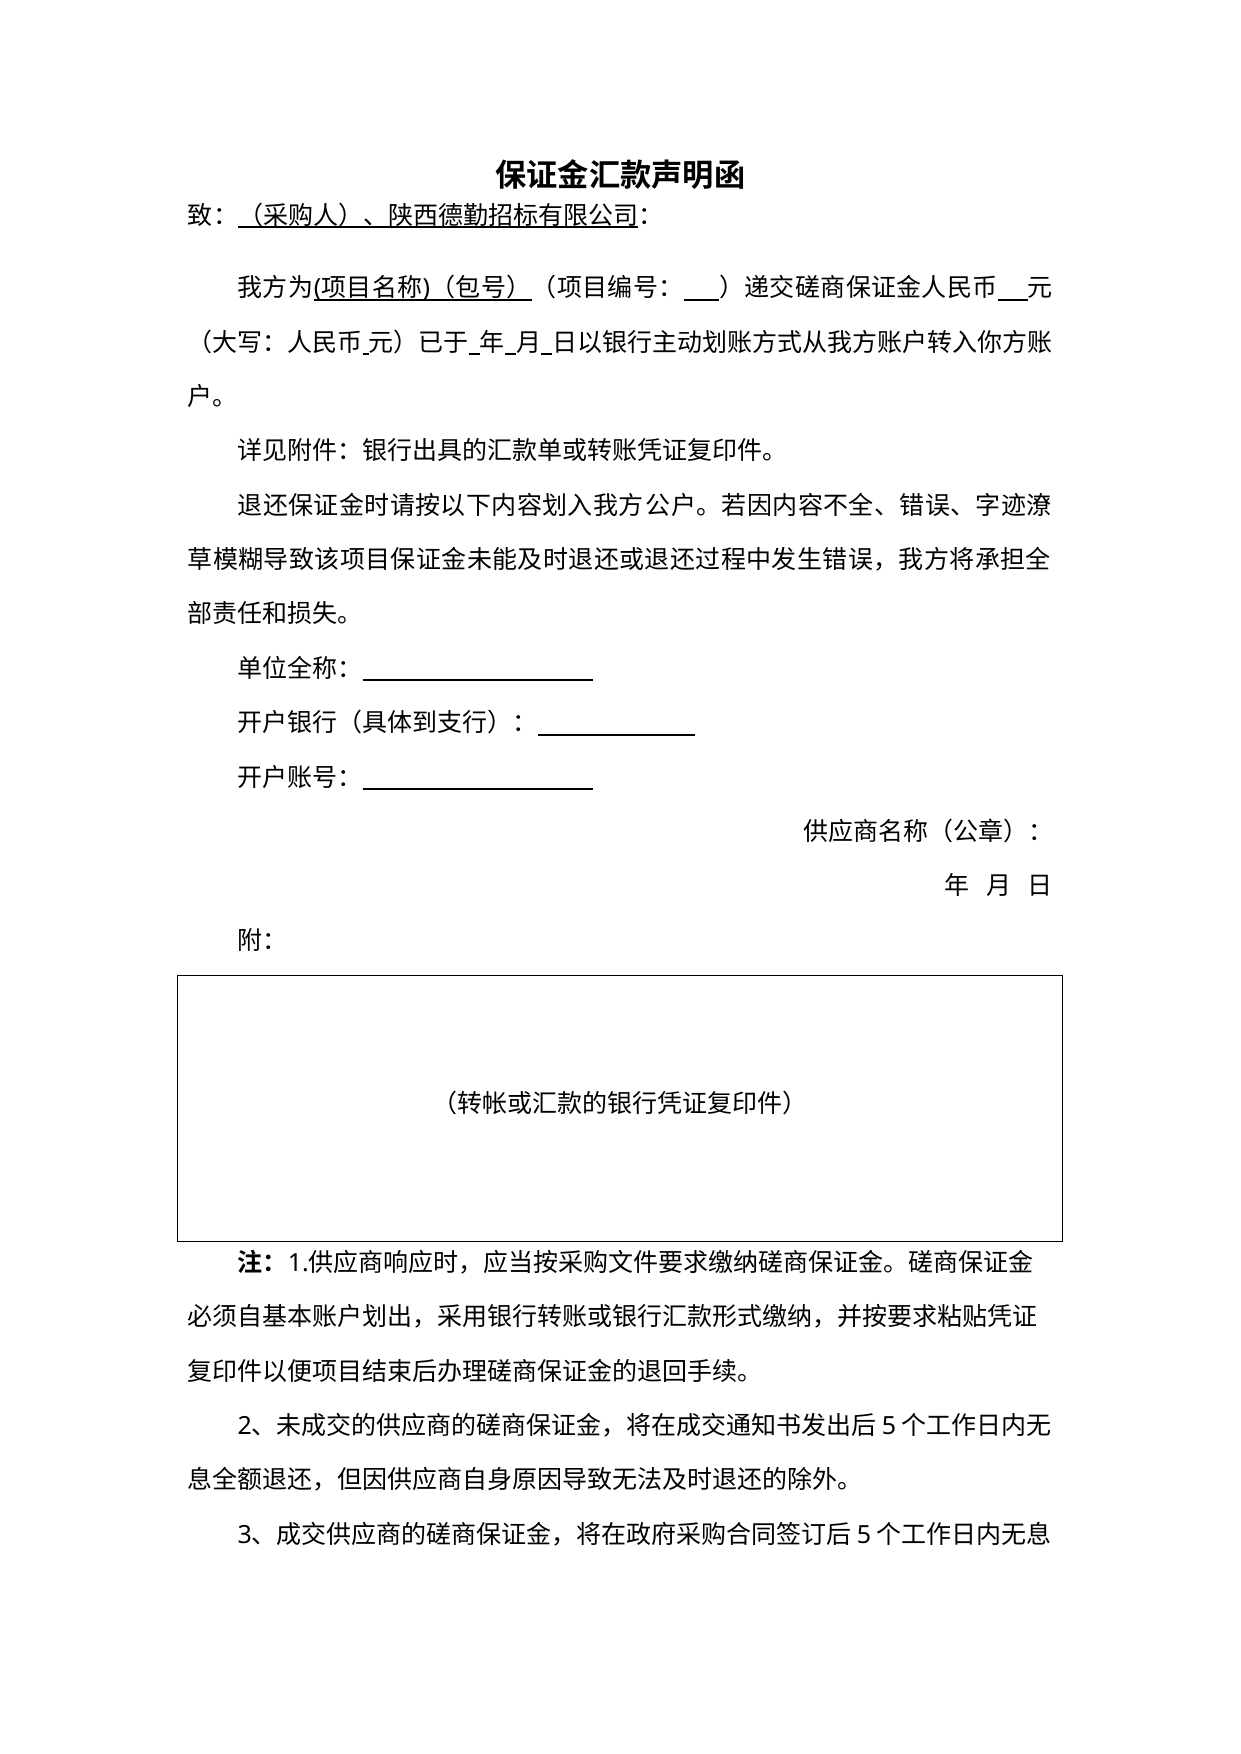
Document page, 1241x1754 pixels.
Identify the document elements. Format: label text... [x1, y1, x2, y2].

text 年 月 日 [187, 866, 1053, 902]
text 致：（采购人）、陕西德勤招标有限公司： [187, 195, 1053, 231]
text 我方为(项目名称)（包号）（项目编号： ）递交磋商保证金人民币 元（大写：人民币 元）已于 年 月 日以银行主动划账方式从我方账户转入你方账户。 [187, 268, 1053, 413]
text 保证金汇款声明函 [187, 150, 1053, 195]
text 详见附件：银行出具的汇款单或转账凭证复印件。 [187, 431, 1053, 467]
text 单位全称： [187, 648, 1053, 684]
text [187, 1514, 1053, 1550]
table_header （转帐或汇款的银行凭证复印件） [178, 976, 1062, 1241]
text 2、未成交的供应商的磋商保证金，将在成交通知书发出后5个工作日内无息全额退还，但因供应商自身原因导致无法及时退还的除外。 [187, 1405, 1053, 1496]
text 注：1.供应商响应时，应当按采购文件要求缴纳磋商保证金。磋商保证金必须自基本账户划出，采用银行转账或银行汇款形式缴纳，并按要求粘贴凭证复印件以便项目结束后办理磋商保证金的退回手续。 [187, 1242, 1053, 1387]
text 退还保证金时请按以下内容划入我方公户。若因内容不全、错误、字迹潦草模糊导致该项目保证金未能及时退还或退还过程中发生错误，我方将承担全部责任和损失。 [187, 485, 1053, 630]
text 附： [187, 920, 1053, 956]
text 供应商名称（公章）： [187, 811, 1053, 848]
text 开户账号： [187, 757, 1053, 793]
text 开户银行（具体到支行）： [187, 703, 1053, 739]
